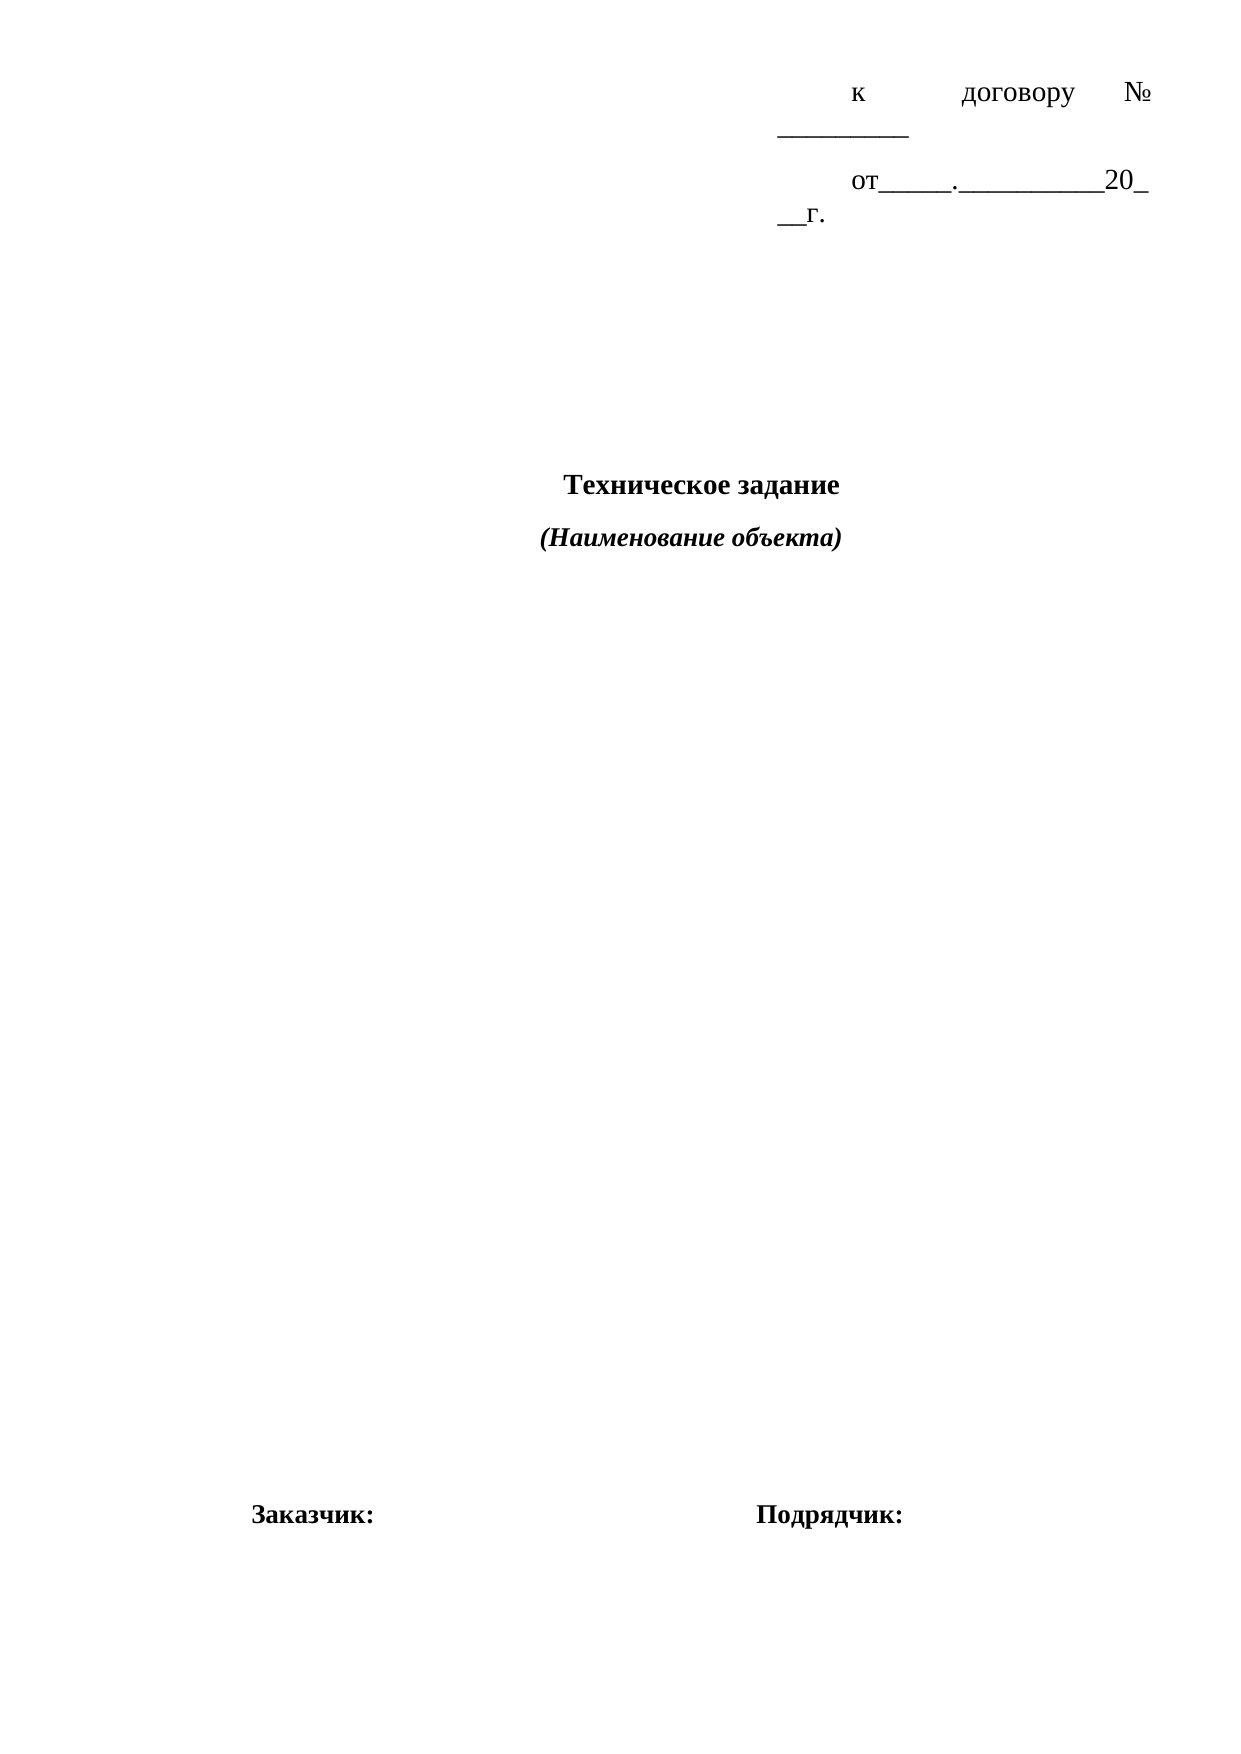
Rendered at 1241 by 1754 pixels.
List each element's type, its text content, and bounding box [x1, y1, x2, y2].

text (Наименование объекта) [177, 522, 1124, 553]
text Техническое задание [177, 467, 1152, 501]
table_header Заказчик: [166, 1498, 664, 1550]
text к договору № _________ [777, 74, 1152, 141]
table_header Подрядчик: [664, 1498, 1163, 1550]
text от_____.__________20___г. [777, 162, 1152, 229]
